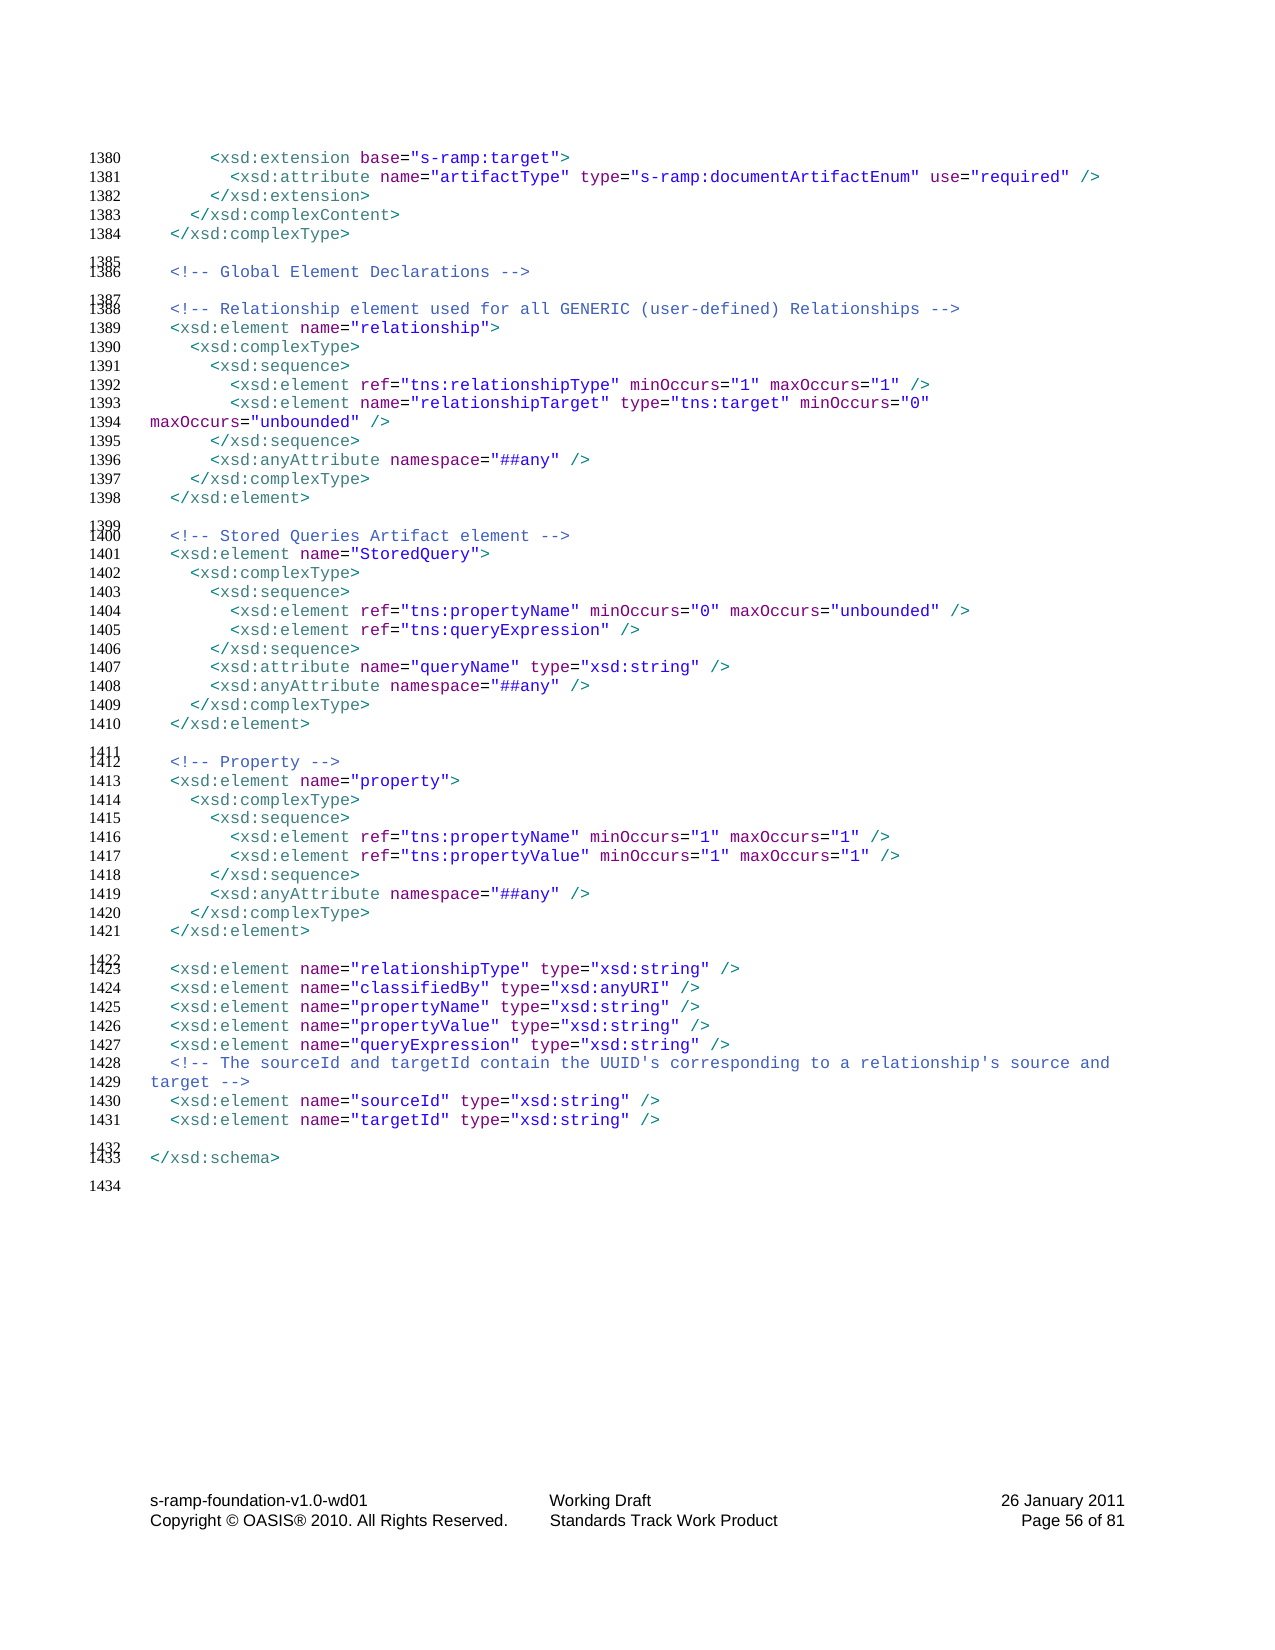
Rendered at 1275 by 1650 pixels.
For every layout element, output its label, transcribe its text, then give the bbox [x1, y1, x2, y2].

text <!-- Property --> [150, 753, 1125, 772]
text <xsd:anyAttribute namespace="##any" /> [150, 678, 1125, 697]
text <xsd:element name="relationshipType" type="xsd:string" /> [150, 961, 1125, 979]
text <xsd:element ref="tns:propertyName" minOccurs="1" maxOccurs="1" /> [150, 829, 1125, 848]
text </xsd:complexType> [150, 697, 1125, 716]
text <xsd:element name="relationship"> [150, 320, 1125, 338]
text <xsd:element ref="tns:relationshipType" minOccurs="1" maxOccurs="1" /> [150, 376, 1125, 395]
text <xsd:element name="targetId" type="xsd:string" /> [150, 1112, 1125, 1130]
text <xsd:attribute name="artifactType" type="s-ramp:documentArtifactEnum" use="required" /> [150, 169, 1125, 188]
text <!-- Stored Queries Artifact element --> [150, 527, 1125, 546]
text <xsd:complexType> [150, 338, 1125, 357]
text <!-- Relationship element used for all GENERIC (user-defined) Relationships --> [150, 301, 1125, 320]
text <xsd:element name="classifiedBy" type="xsd:anyURI" /> [150, 979, 1125, 998]
text <xsd:element name="propertyName" type="xsd:string" /> [150, 998, 1125, 1017]
text </xsd:schema> [150, 1149, 1125, 1168]
text <xsd:element ref="tns:queryExpression" /> [150, 621, 1125, 640]
text <xsd:sequence> [150, 584, 1125, 602]
text </xsd:sequence> [150, 433, 1125, 452]
text <xsd:element name="propertyValue" type="xsd:string" /> [150, 1017, 1125, 1036]
text </xsd:extension> [150, 188, 1125, 207]
text </xsd:complexType> [150, 225, 1125, 244]
text <!-- The sourceId and targetId contain the UUID's corresponding to a relationship's source and target --> [150, 1055, 1125, 1093]
text </xsd:complexType> [150, 471, 1125, 489]
text <xsd:element name="relationshipTarget" type="tns:target" minOccurs="0" maxOccurs="unbounded" /> [150, 395, 1125, 433]
text </xsd:sequence> [150, 640, 1125, 659]
text </xsd:sequence> [150, 866, 1125, 885]
text <xsd:sequence> [150, 357, 1125, 376]
text <xsd:extension base="s-ramp:target"> [150, 150, 1125, 169]
text <xsd:element ref="tns:propertyValue" minOccurs="1" maxOccurs="1" /> [150, 848, 1125, 866]
text <xsd:complexType> [150, 791, 1125, 810]
text </xsd:complexType> [150, 904, 1125, 923]
text <xsd:anyAttribute namespace="##any" /> [150, 885, 1125, 904]
text <xsd:element ref="tns:propertyName" minOccurs="0" maxOccurs="unbounded" /> [150, 602, 1125, 621]
text <xsd:element name="sourceId" type="xsd:string" /> [150, 1093, 1125, 1112]
text </xsd:element> [150, 923, 1125, 942]
text </xsd:element> [150, 716, 1125, 734]
text </xsd:complexContent> [150, 207, 1125, 225]
text <xsd:element name="property"> [150, 772, 1125, 791]
text <xsd:element name="queryExpression" type="xsd:string" /> [150, 1036, 1125, 1055]
text <xsd:anyAttribute namespace="##any" /> [150, 452, 1125, 471]
text <xsd:element name="StoredQuery"> [150, 546, 1125, 565]
text <xsd:sequence> [150, 810, 1125, 829]
text </xsd:element> [150, 489, 1125, 508]
text <!-- Global Element Declarations --> [150, 263, 1125, 282]
text <xsd:attribute name="queryName" type="xsd:string" /> [150, 659, 1125, 678]
text <xsd:complexType> [150, 565, 1125, 584]
